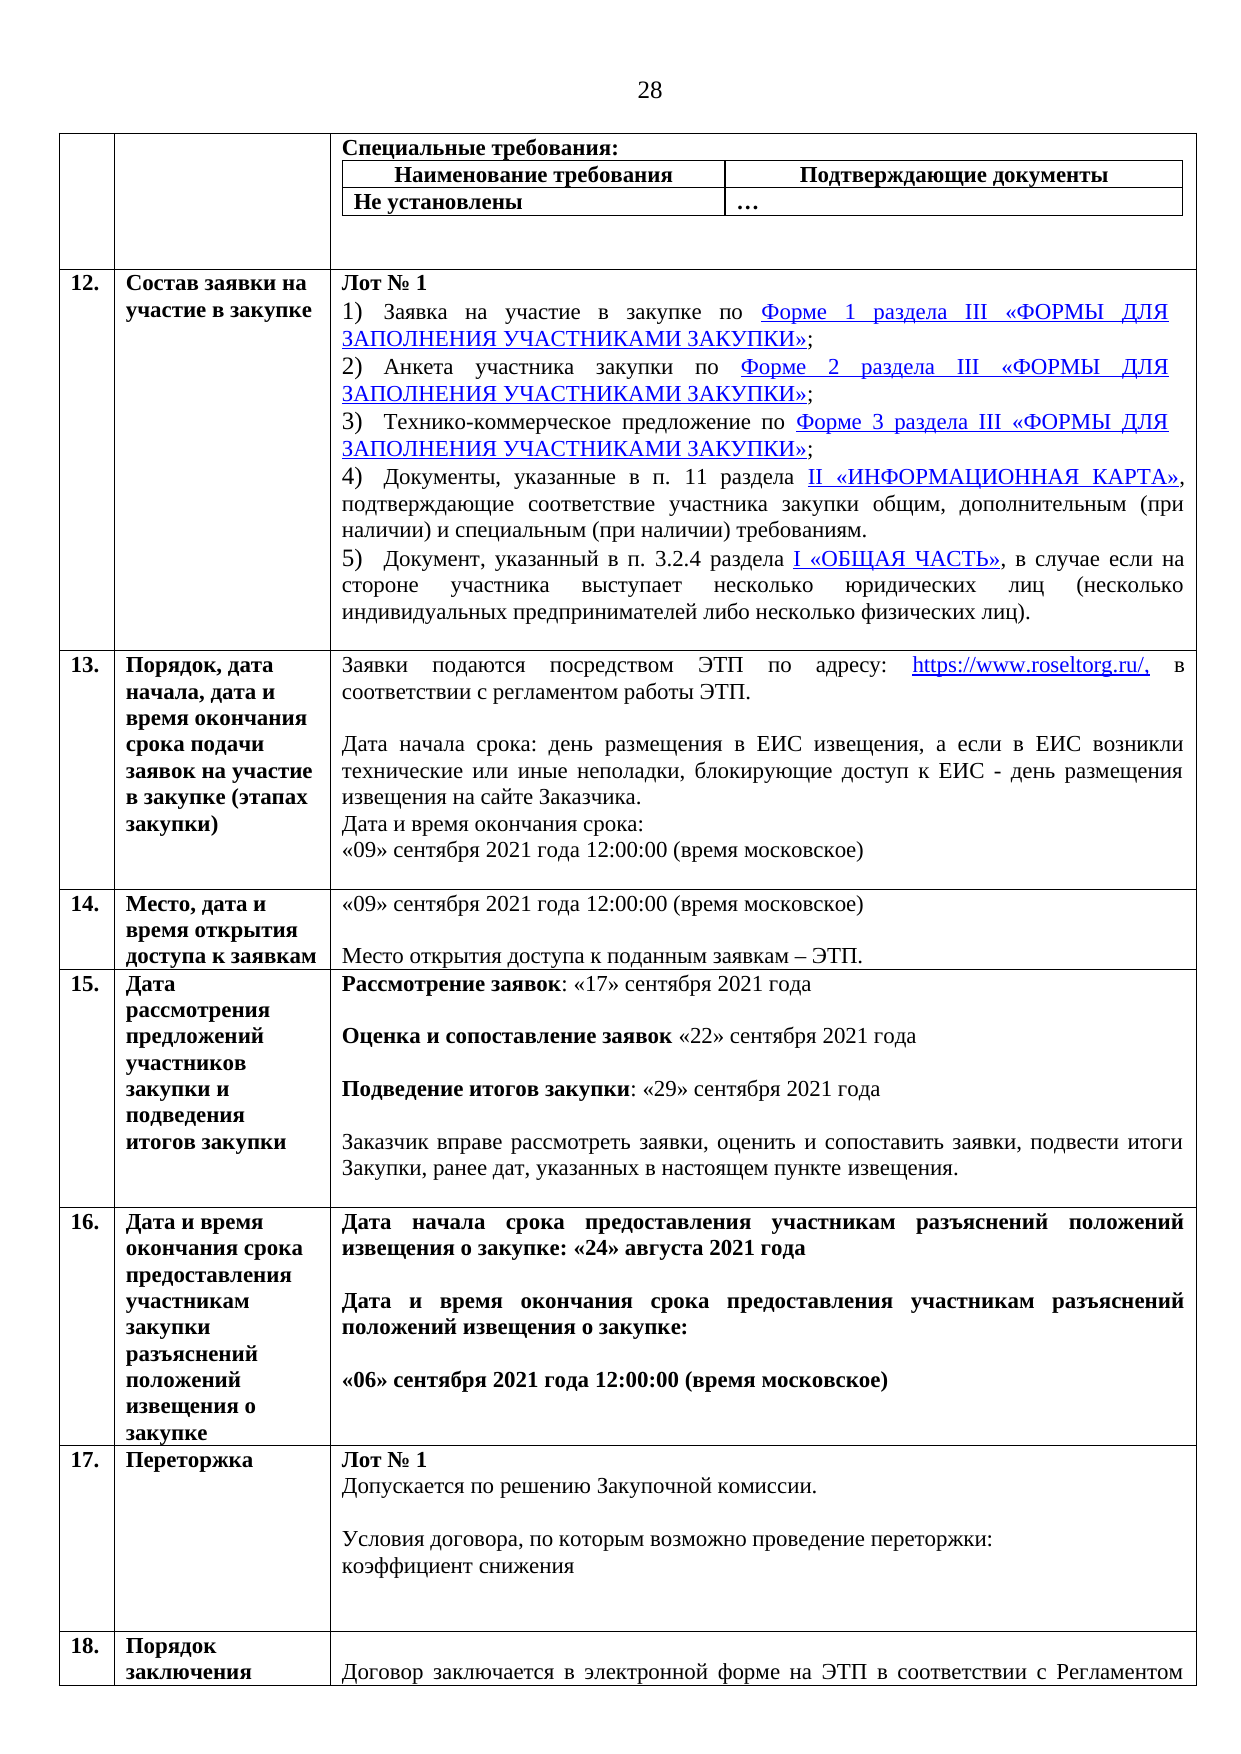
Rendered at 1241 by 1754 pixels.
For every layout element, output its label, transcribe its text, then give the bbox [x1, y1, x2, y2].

table_cell [60, 651, 114, 889]
table_cell Заявки подаются посредством ЭТП по адресу: https://www.roseltorg.ru/, в соответствии с регламентом работы ЭТП. Дата начала срока: день размещения в ЕИС извещения, а если в ЕИС возникли технические или иные неполадки, блокирующие доступ к ЕИС - день размещения извещения на сайте Заказчика. Дата и время окончания срока: 12:00:00 (время московское) [331, 651, 1196, 889]
table_cell Лот № 1 Заявка на участие в закупке по Форме 1 раздела III «ФОРМЫ ДЛЯ ЗАПОЛНЕНИЯ УЧАСТНИКАМИ ЗАКУПКИ»; Анкета участника закупки по Форме 2 раздела III «ФОРМЫ ДЛЯ ЗАПОЛНЕНИЯ УЧАСТНИКАМИ ЗАКУПКИ»; Технико-коммерческое предложение по Форме 3 раздела III «ФОРМЫ ДЛЯ ЗАПОЛНЕНИЯ УЧАСТНИКАМИ ЗАКУПКИ»; Документы, указанные в п. 11 раздела II «ИНФОРМАЦИОННАЯ КАРТА», подтверждающие соответствие участника закупки общим, дополнительным (при наличии) и специальным (при наличии) требованиям. Документ, указанный в п. 3.2.4 раздела I «ОБЩАЯ ЧАСТЬ», в случае если на стороне участника выступает несколько юридических лиц (несколько индивидуальных предпринимателей либо несколько физических лиц). [331, 270, 1196, 650]
table_cell [60, 1632, 114, 1684]
table_cell [60, 1446, 114, 1631]
table_cell [60, 270, 114, 650]
table_cell [60, 134, 114, 268]
table_cell Рассмотрение заявок: Оценка и сопоставление заявок Подведение итогов закупки: Заказчик вправе рассмотреть заявки, оценить и сопоставить заявки, подвести итоги Закупки, ранее дат, указанных в настоящем пункте извещения. [331, 970, 1196, 1207]
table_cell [115, 134, 330, 268]
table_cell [331, 134, 1196, 268]
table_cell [331, 1632, 1196, 1684]
table_cell Состав заявки на участие в закупке [115, 270, 330, 650]
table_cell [115, 1632, 330, 1684]
table_cell Место, дата и время открытия доступа к заявкам [115, 890, 330, 969]
table_cell 12:00:00 (время московское) Место открытия доступа к поданным заявкам – ЭТП. [331, 890, 1196, 969]
table_cell Порядок, дата начала, дата и время окончания срока подачи заявок на участие в закупке (этапах закупки) [115, 651, 330, 889]
table_cell Лот № 1 Допускается по решению Закупочной комиссии. Условия договора, по которым возможно проведение переторжки: коэффициент снижения [331, 1446, 1196, 1631]
table_cell [60, 890, 114, 969]
table_cell [60, 970, 114, 1207]
table_cell [60, 1208, 114, 1445]
table_cell Дата рассмотрения предложений участников закупки и подведения итогов закупки [115, 970, 330, 1207]
table_cell Дата начала срока предоставления участникам разъяснений положений извещения о закупке: Дата и время окончания срока предоставления участникам разъяснений положений извещения о закупке: 12:00:00 (время московское) [331, 1208, 1196, 1445]
table_cell Переторжка [115, 1446, 330, 1631]
table_cell Дата и время окончания срока предоставления участникам закупки разъяснений положений извещения о закупке [115, 1208, 330, 1445]
